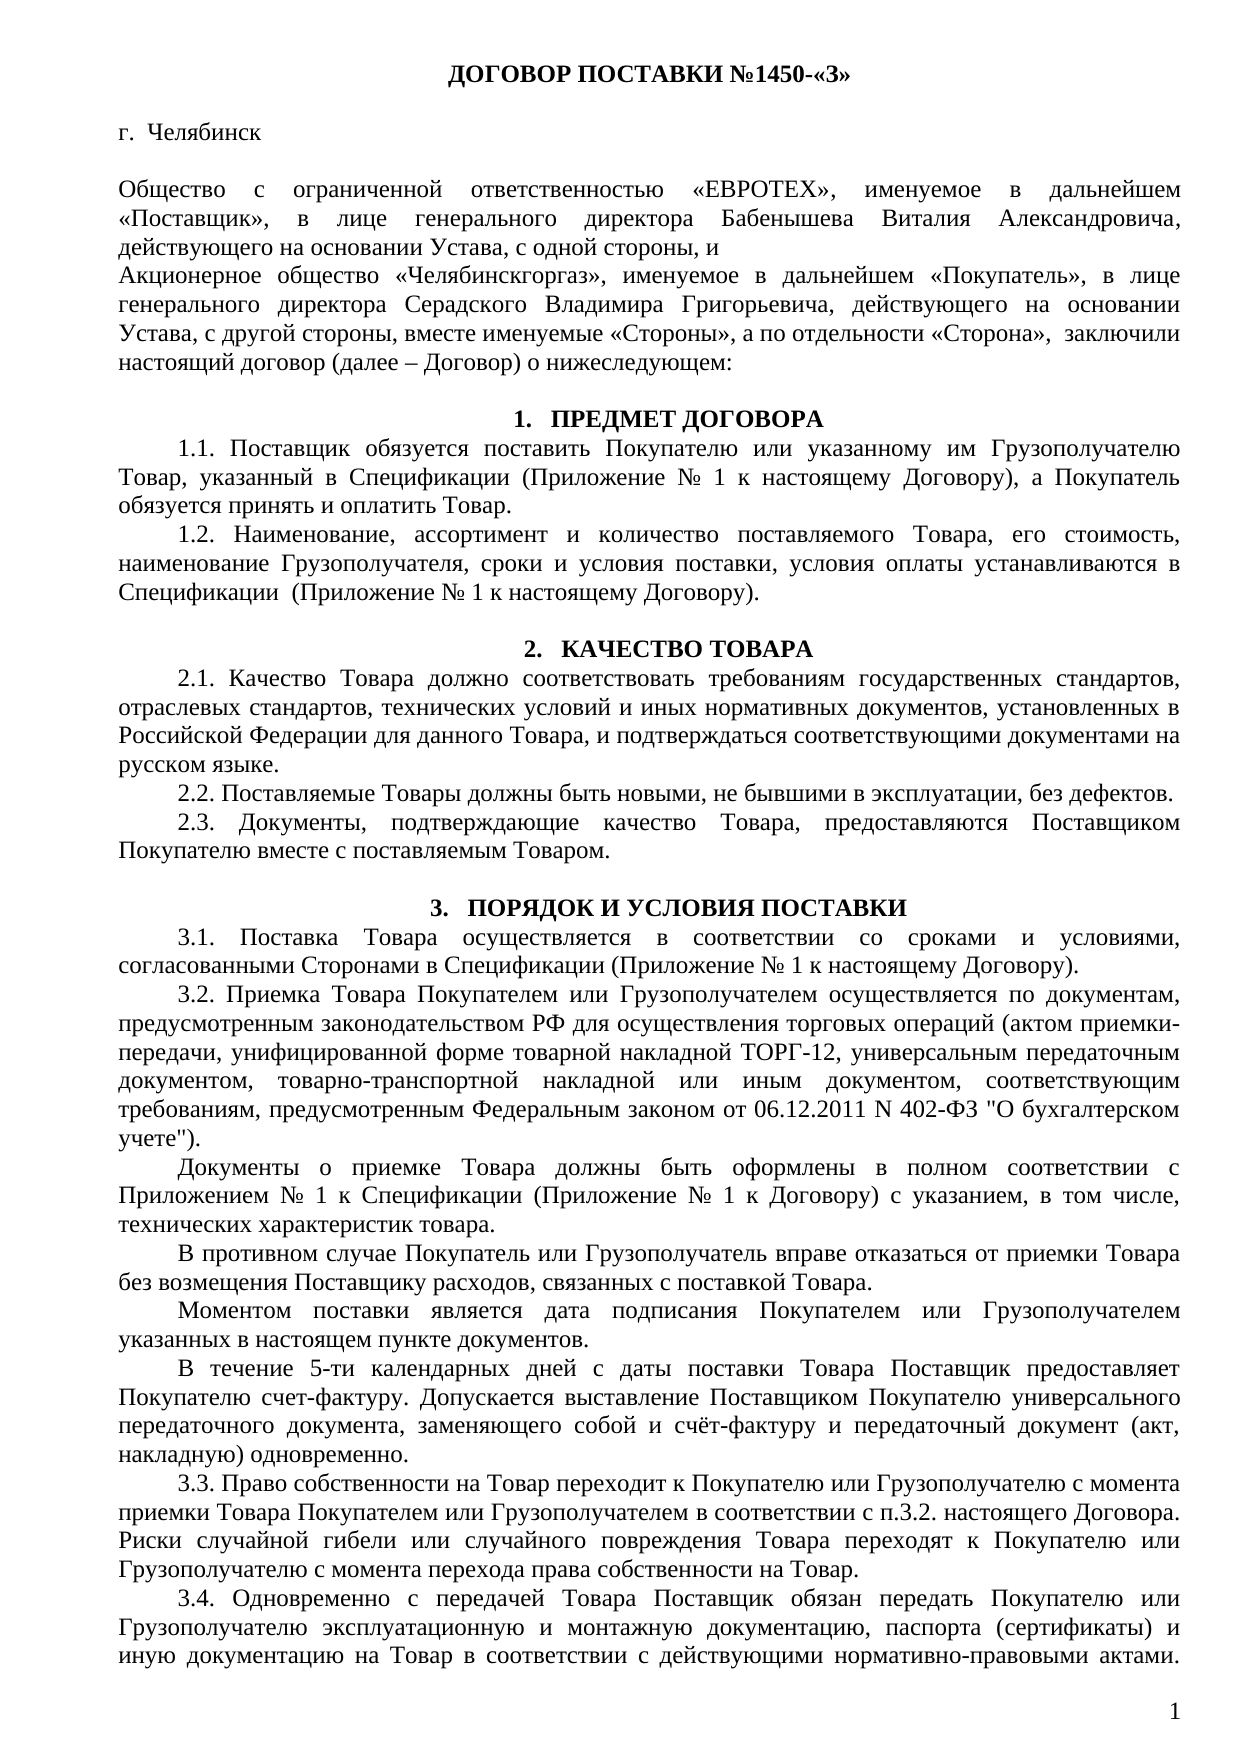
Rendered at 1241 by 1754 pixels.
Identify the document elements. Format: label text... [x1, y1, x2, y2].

text 1.1. Поставщик обязуется поставить Покупателю или указанному им Грузополучателю Товар, указанный в Спецификации (Приложение № 1 к настоящему Договору), а Покупатель обязуется принять и оплатить Товар. [118, 433, 1181, 519]
text Общество с ограниченной ответственностью «ЕВРОТЕХ», именуемое в дальнейшем «Поставщик», в лице генерального директора Бабенышева Виталия Александровича, действующего на основании Устава, с одной стороны, и [118, 174, 1181, 260]
list КАЧЕСТВО ТОВАРА [156, 634, 1181, 663]
text В течение 5-ти календарных дней с даты поставки Товара Поставщик предоставляет Покупателю счет-фактуру. Допускается выставление Поставщиком Покупателю универсального передаточного документа, заменяющего собой и счёт-фактуру и передаточный документ (акт, накладную) одновременно. [118, 1353, 1181, 1468]
list ПОРЯДОК И УСЛОВИЯ ПОСТАВКИ [156, 893, 1181, 922]
text 3.2. Приемка Товара Покупателем или Грузополучателем осуществляется по документам, предусмотренным законодательством РФ для осуществления торговых операций (актом приемки-передачи, унифицированной форме товарной накладной ТОРГ-12, универсальным передаточным документом, товарно-транспортной накладной или иным документом, соответствующим требованиям, предусмотренным Федеральным законом от 06.12.2011 N 402-ФЗ "О бухгалтерском учете"). [118, 979, 1181, 1152]
text ДОГОВОР ПОСТАВКИ №1450-«З» [118, 59, 1181, 88]
text 2.2. Поставляемые Товары должны быть новыми, не бывшими в эксплуатации, без дефектов. [118, 778, 1181, 807]
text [118, 1583, 1181, 1669]
list ПРЕДМЕТ ДОГОВОРА [156, 404, 1181, 433]
text 3.3. Право собственности на Товар переходит к Покупателю или Грузополучателю с момента приемки Товара Покупателем или Грузополучателем в соответствии с п.3.2. настоящего Договора. Риски случайной гибели или случайного повреждения Товара переходят к Покупателю или Грузополучателю с момента перехода права собственности на Товар. [118, 1468, 1181, 1583]
text Документы о приемке Товара должны быть оформлены в полном соответствии с Приложением № 1 к Спецификации (Приложение № 1 к Договору) с указанием, в том числе, технических характеристик товара. [118, 1152, 1181, 1238]
text Акционерное общество «Челябинскгоргаз», именуемое в дальнейшем «Покупатель», в лице генерального директора Серадского Владимира Григорьевича, действующего на основании Устава, с другой стороны, вместе именуемые «Стороны», а по отдельности «Сторона», заключили настоящий договор (далее – Договор) о нижеследующем: [118, 260, 1181, 375]
text г. Челябинск [118, 117, 1181, 145]
text 3.1. Поставка Товара осуществляется в соответствии со сроками и условиями, согласованными Сторонами в Спецификации (Приложение № 1 к настоящему Договору). [118, 922, 1181, 979]
text Моментом поставки является дата подписания Покупателем или Грузополучателем указанных в настоящем пункте документов. [118, 1295, 1181, 1353]
text В противном случае Покупатель или Грузополучатель вправе отказаться от приемки Товара без возмещения Поставщику расходов, связанных с поставкой Товара. [118, 1238, 1181, 1295]
text 2.1. Качество Товара должно соответствовать требованиям государственных стандартов, отраслевых стандартов, технических условий и иных нормативных документов, установленных в Российской Федерации для данного Товара, и подтверждаться соответствующими документами на русском языке. [118, 663, 1181, 778]
text 1.2. Наименование, ассортимент и количество поставляемого Товара, его стоимость, наименование Грузополучателя, сроки и условия поставки, условия оплаты устанавливаются в Спецификации (Приложение № 1 к настоящему Договору). [118, 519, 1181, 605]
text 2.3. Документы, подтверждающие качество Товара, предоставляются Поставщиком Покупателю вместе с поставляемым Товаром. [118, 807, 1181, 864]
